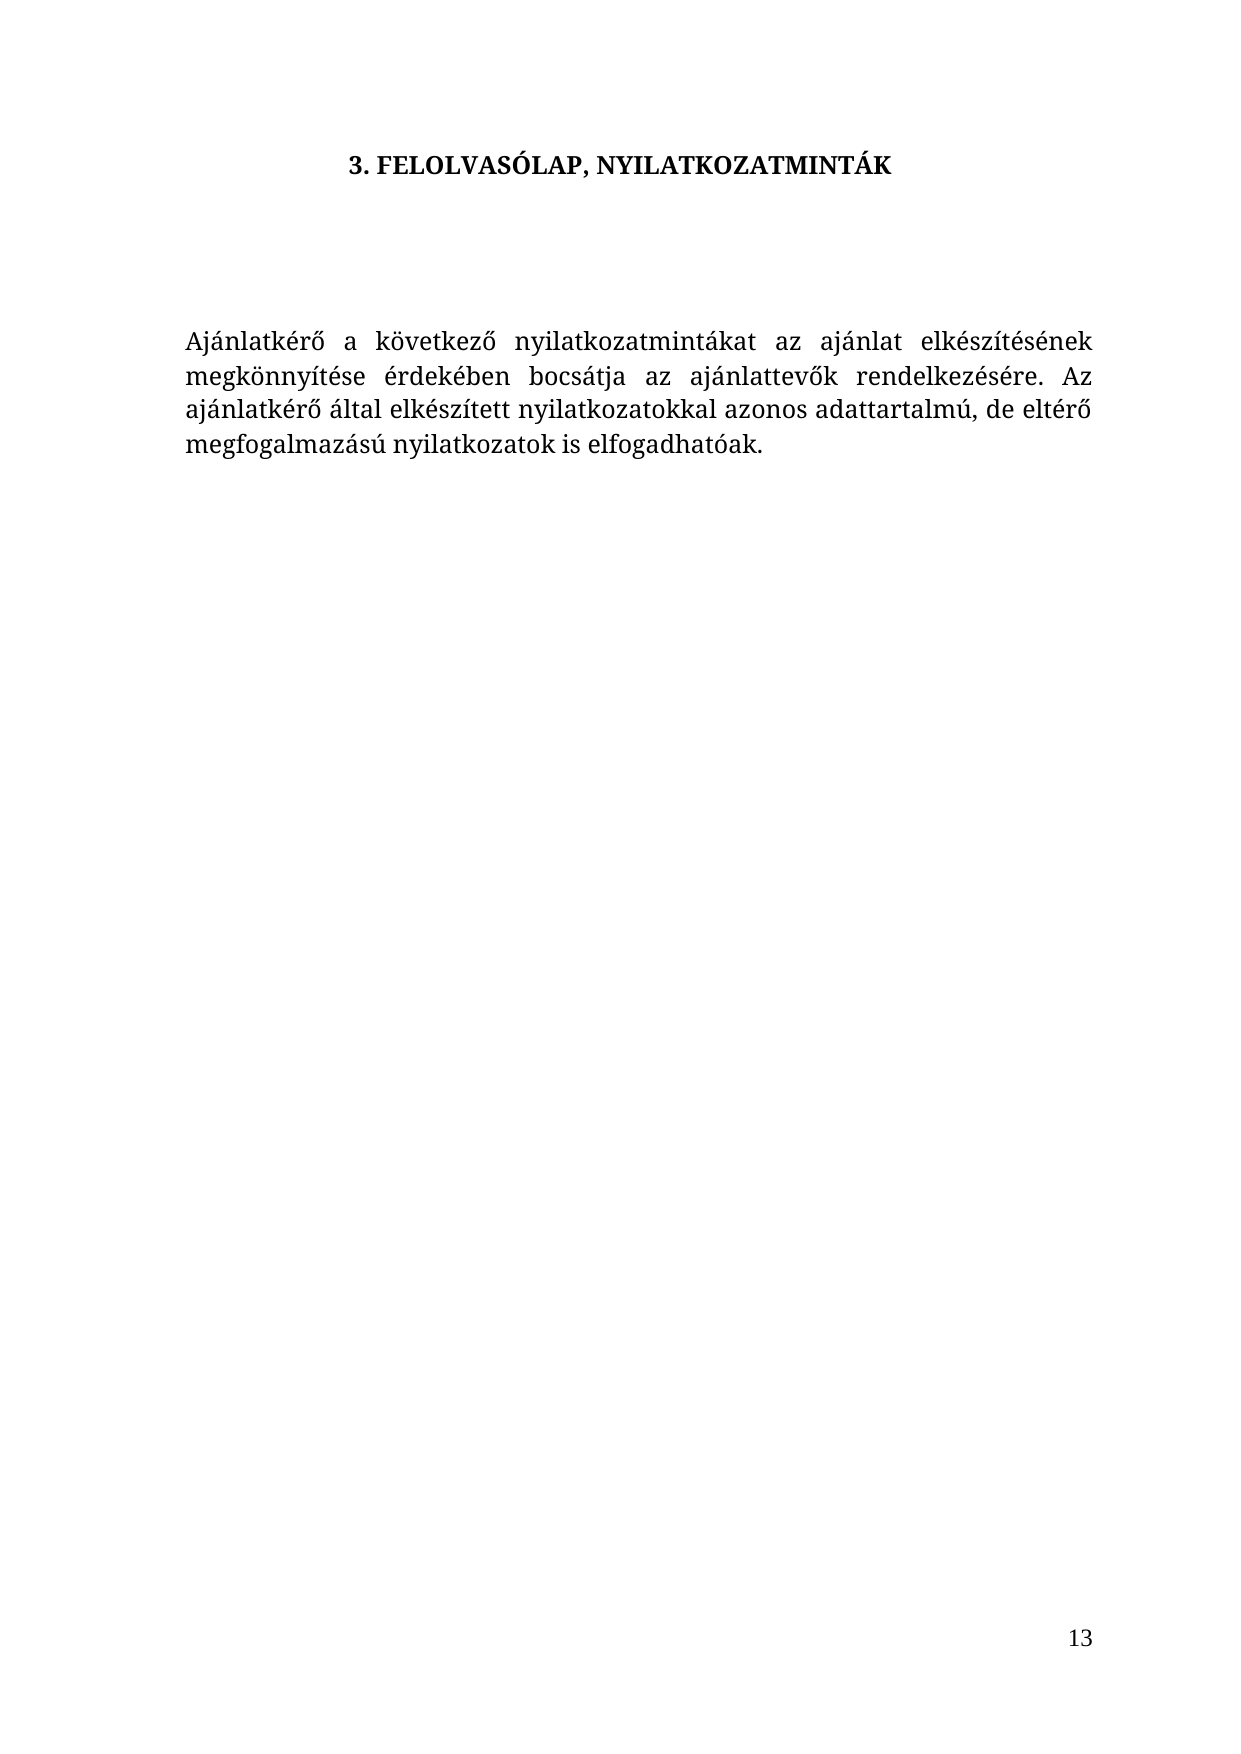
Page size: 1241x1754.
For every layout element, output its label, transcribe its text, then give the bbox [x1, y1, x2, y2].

subtitle 3. FELOLVASÓLAP, NYILATKOZATMINTÁK [148, 148, 1093, 182]
list Ajánlatkérő a következő nyilatkozatmintákat az ajánlat elkészítésének megkönnyítése érdekében bocsátja az ajánlattevők rendelkezésére. Az ajánlatkérő által elkészített nyilatkozatokkal azonos adattartalmú, de eltérő megfogalmazású nyilatkozatok is elfogadhatóak. [185, 324, 1093, 460]
